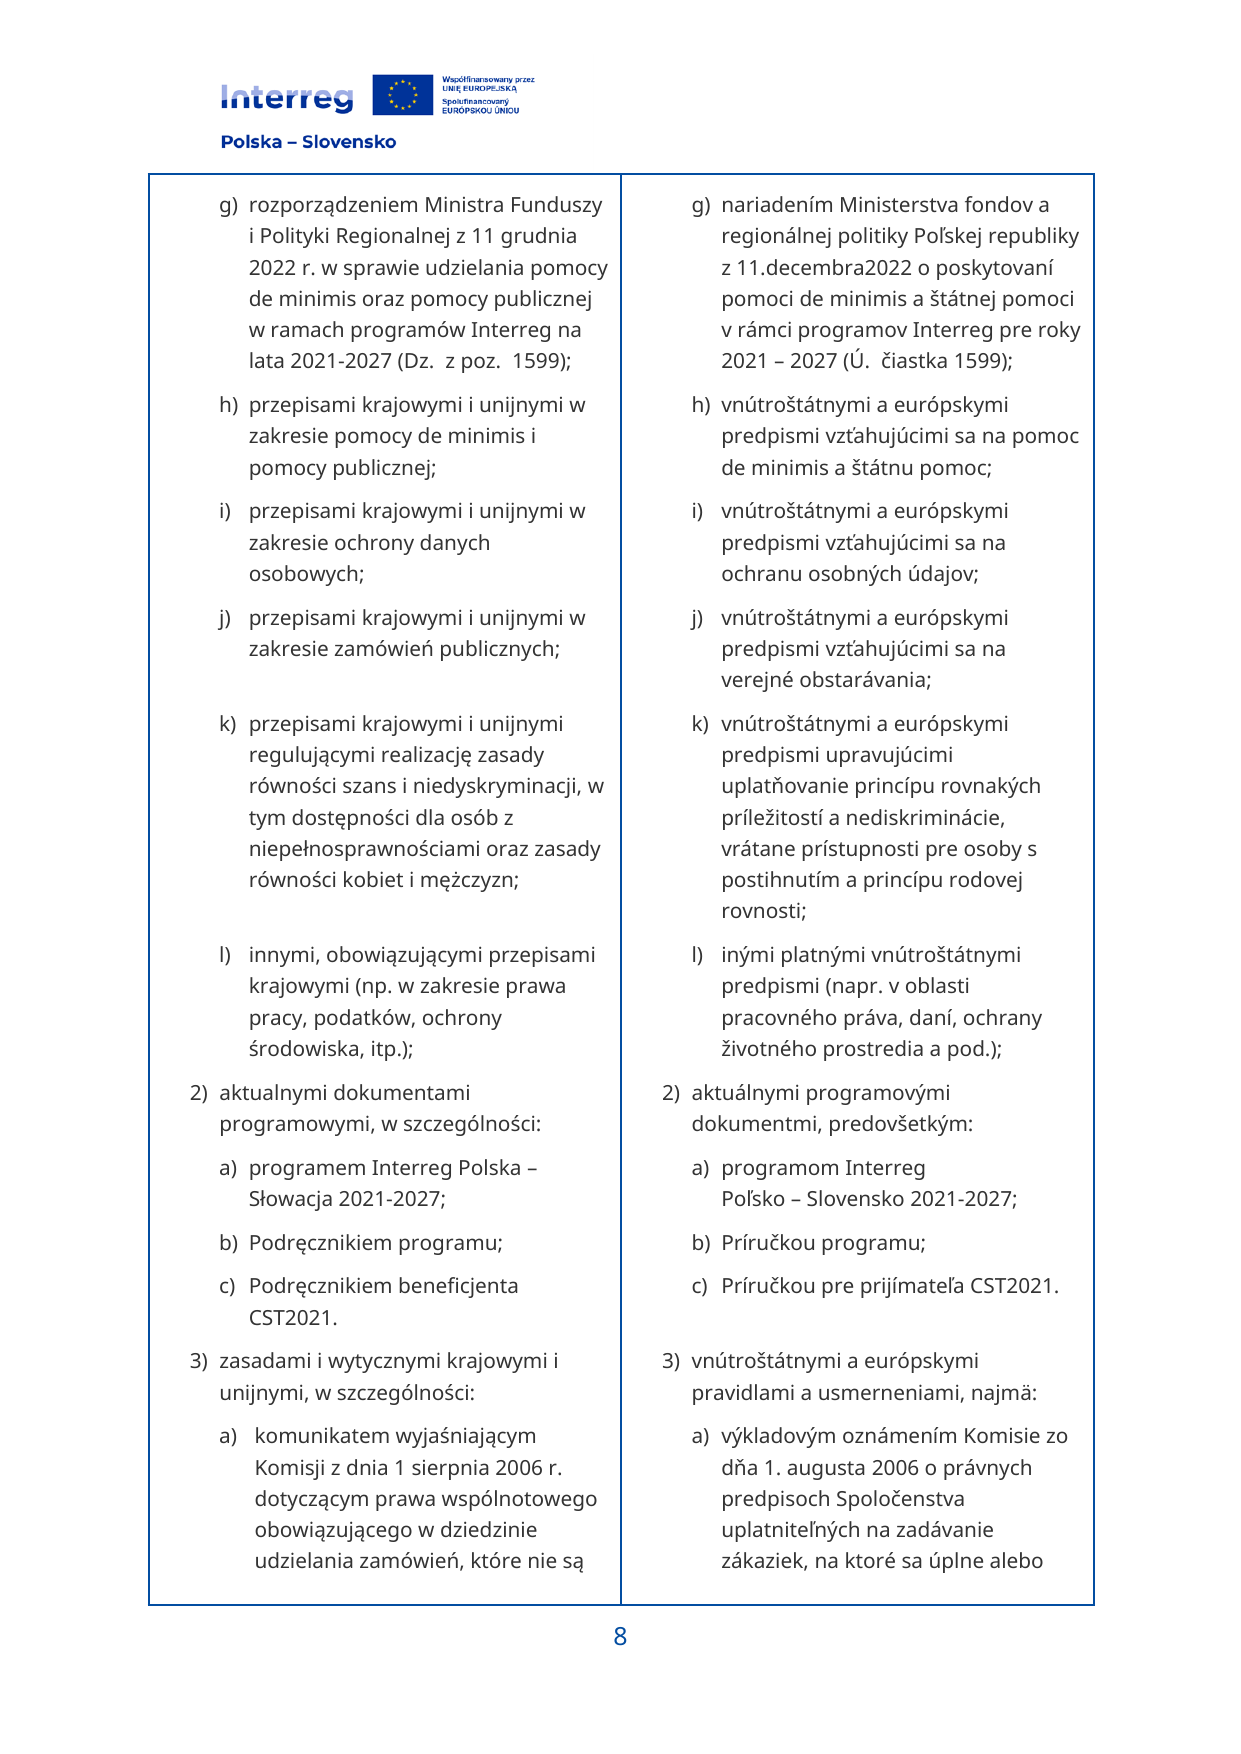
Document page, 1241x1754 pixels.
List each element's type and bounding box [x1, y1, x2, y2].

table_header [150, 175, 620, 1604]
picture [201, 54, 594, 173]
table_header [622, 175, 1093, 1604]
